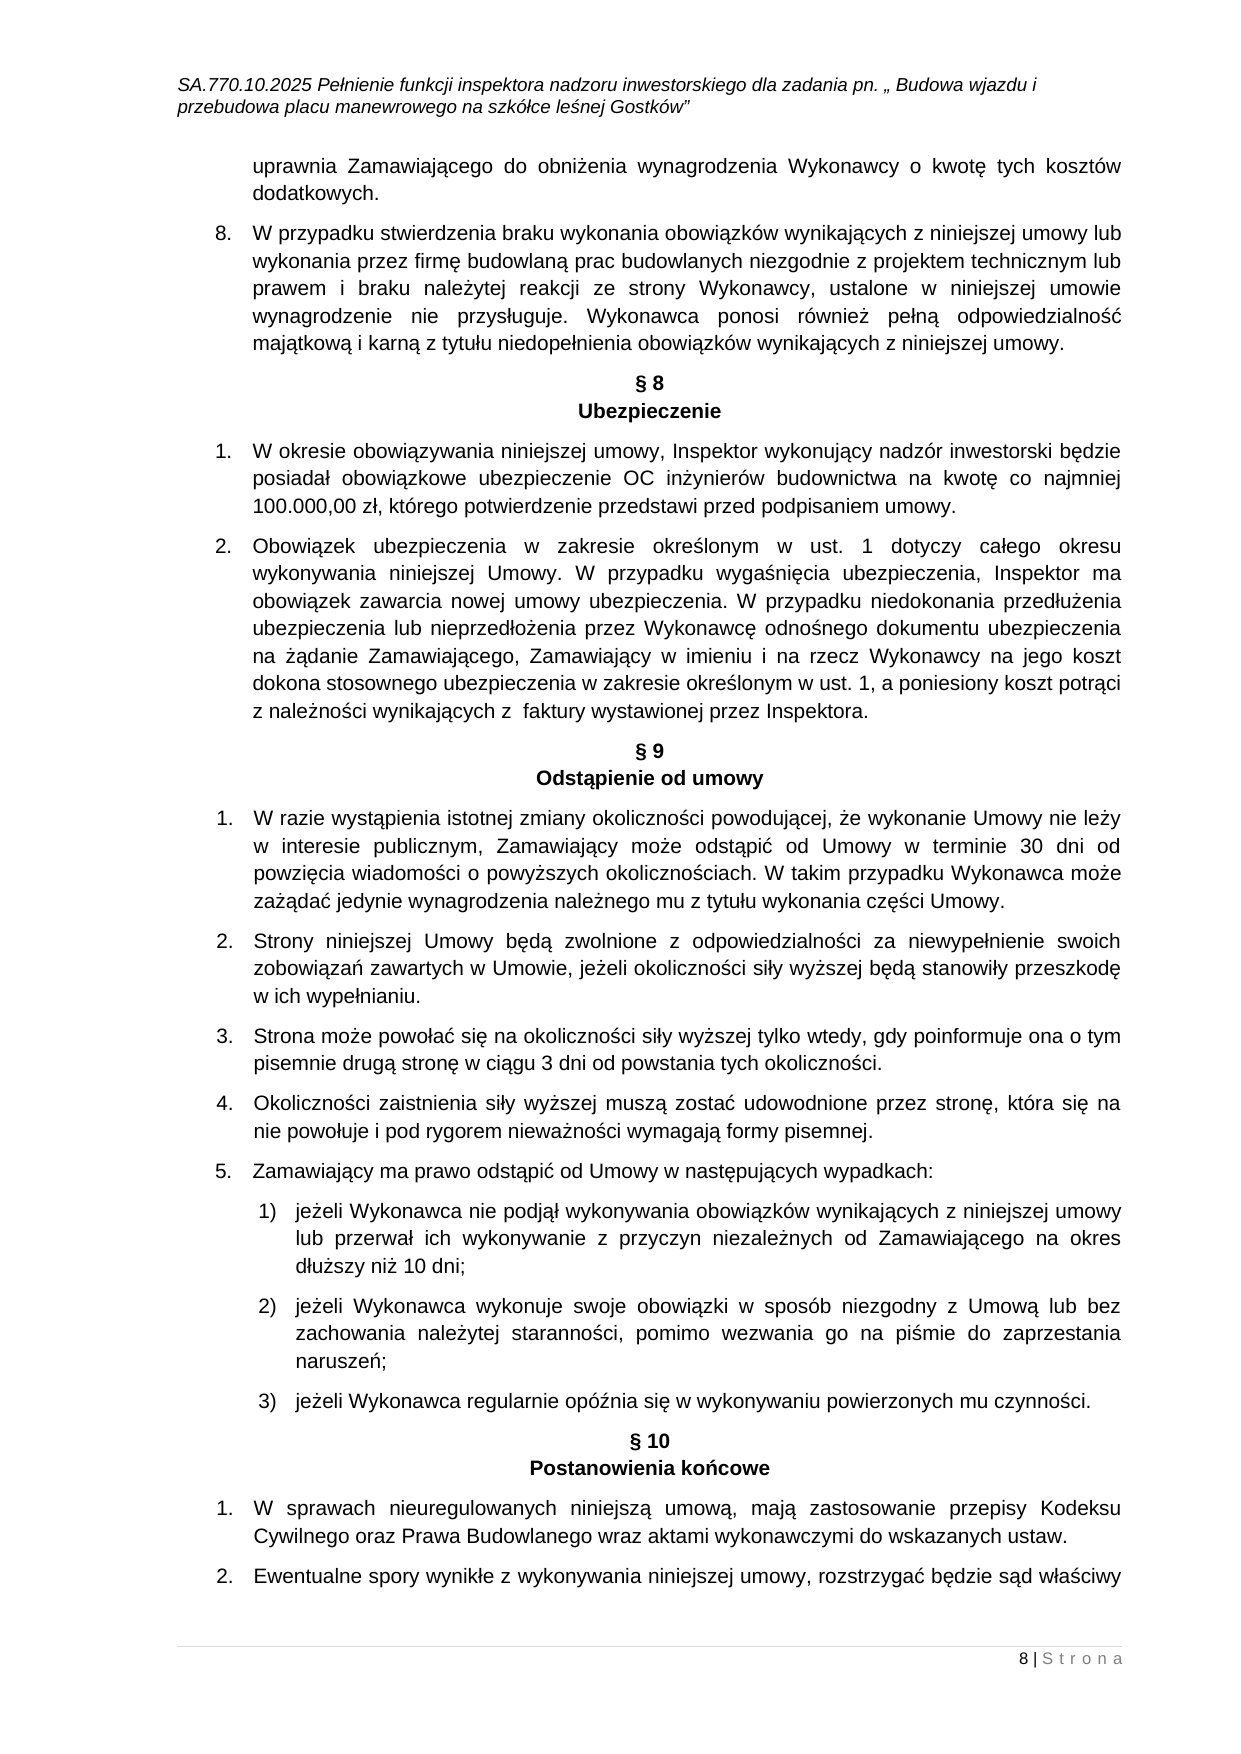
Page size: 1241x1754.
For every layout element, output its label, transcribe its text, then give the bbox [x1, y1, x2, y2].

list jeżeli Wykonawca nie podjął wykonywania obowiązków wynikających z niniejszej umowy lub przerwał ich wykonywanie z przyczyn niezależnych od Zamawiającego na okres dłuższy niż 10 dni; [258, 1198, 1122, 1277]
text § 10 [177, 1428, 1122, 1452]
list Strona może powołać się na okoliczności siły wyższej tylko wtedy, gdy poinformuje ona o tym pisemnie drugą stronę w ciągu 3 dni od powstania tych okoliczności. [216, 1023, 1122, 1075]
list Okoliczności zaistnienia siły wyższej muszą zostać udowodnione przez stronę, która się na nie powołuje i pod rygorem nieważności wymagają formy pisemnej. [216, 1091, 1122, 1142]
list W razie wystąpienia istotnej zmiany okoliczności powodującej, że wykonanie Umowy nie leży w interesie publicznym, Zamawiający może odstąpić od Umowy w terminie 30 dni od powzięcia wiadomości o powyższych okolicznościach. W takim przypadku Wykonawca może zażądać jedynie wynagrodzenia należnego mu z tytułu wykonania części Umowy. [216, 806, 1122, 912]
list jeżeli Wykonawca regularnie opóźnia się w wykonywaniu powierzonych mu czynności. [258, 1388, 1122, 1412]
text § 9 [177, 738, 1122, 762]
list W sprawach nieuregulowanych niniejszą umową, mają zastosowanie przepisy Kodeksu Cywilnego oraz Prawa Budowlanego wraz aktami wykonawczymi do wskazanych ustaw. [216, 1496, 1122, 1547]
text § 8 [177, 371, 1122, 395]
list Obowiązek ubezpieczenia w zakresie określonym w ust. 1 dotyczy całego okresu wykonywania niniejszej Umowy. W przypadku wygaśnięcia ubezpieczenia, Inspektor ma obowiązek zawarcia nowej umowy ubezpieczenia. W przypadku niedokonania przedłużenia ubezpieczenia lub nieprzedłożenia przez Wykonawcę odnośnego dokumentu ubezpieczenia na żądanie Zamawiającego, Zamawiający w imieniu i na rzecz Wykonawcy na jego koszt dokona stosownego ubezpieczenia w zakresie określonym w ust. 1, a poniesiony koszt potrąci z należności wynikających z faktury wystawionej przez Inspektora. [215, 533, 1122, 722]
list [216, 1563, 1122, 1587]
text Ubezpieczenie [177, 398, 1122, 422]
list Strony niniejszej Umowy będą zwolnione z odpowiedzialności za niewypełnienie swoich zobowiązań zawartych w Umowie, jeżeli okoliczności siły wyższej będą stanowiły przeszkodę w ich wypełnianiu. [216, 928, 1122, 1007]
text Odstąpienie od umowy [177, 766, 1122, 790]
list jeżeli Wykonawca wykonuje swoje obowiązki w sposób niezgodny z Umową lub bez zachowania należytej staranności, pomimo wezwania go na piśmie do zaprzestania naruszeń; [258, 1293, 1122, 1372]
list W przypadku stwierdzenia braku wykonania obowiązków wynikających z niniejszej umowy lub wykonania przez firmę budowlaną prac budowlanych niezgodnie z projektem technicznym lub prawem i braku należytej reakcji ze strony Wykonawcy, ustalone w niniejszej umowie wynagrodzenie nie przysługuje. Wykonawca ponosi również pełną odpowiedzialność majątkową i karną z tytułu niedopełnienia obowiązków wynikających z niniejszej umowy. [215, 221, 1122, 355]
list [215, 153, 1122, 205]
list Zamawiający ma prawo odstąpić od Umowy w następujących wypadkach: [215, 1158, 1122, 1182]
list W okresie obowiązywania niniejszej umowy, Inspektor wykonujący nadzór inwestorski będzie posiadał obowiązkowe ubezpieczenie OC inżynierów budownictwa na kwotę co najmniej 100.000,00 zł, którego potwierdzenie przedstawi przed podpisaniem umowy. [215, 438, 1122, 517]
text Postanowienia końcowe [177, 1456, 1122, 1480]
